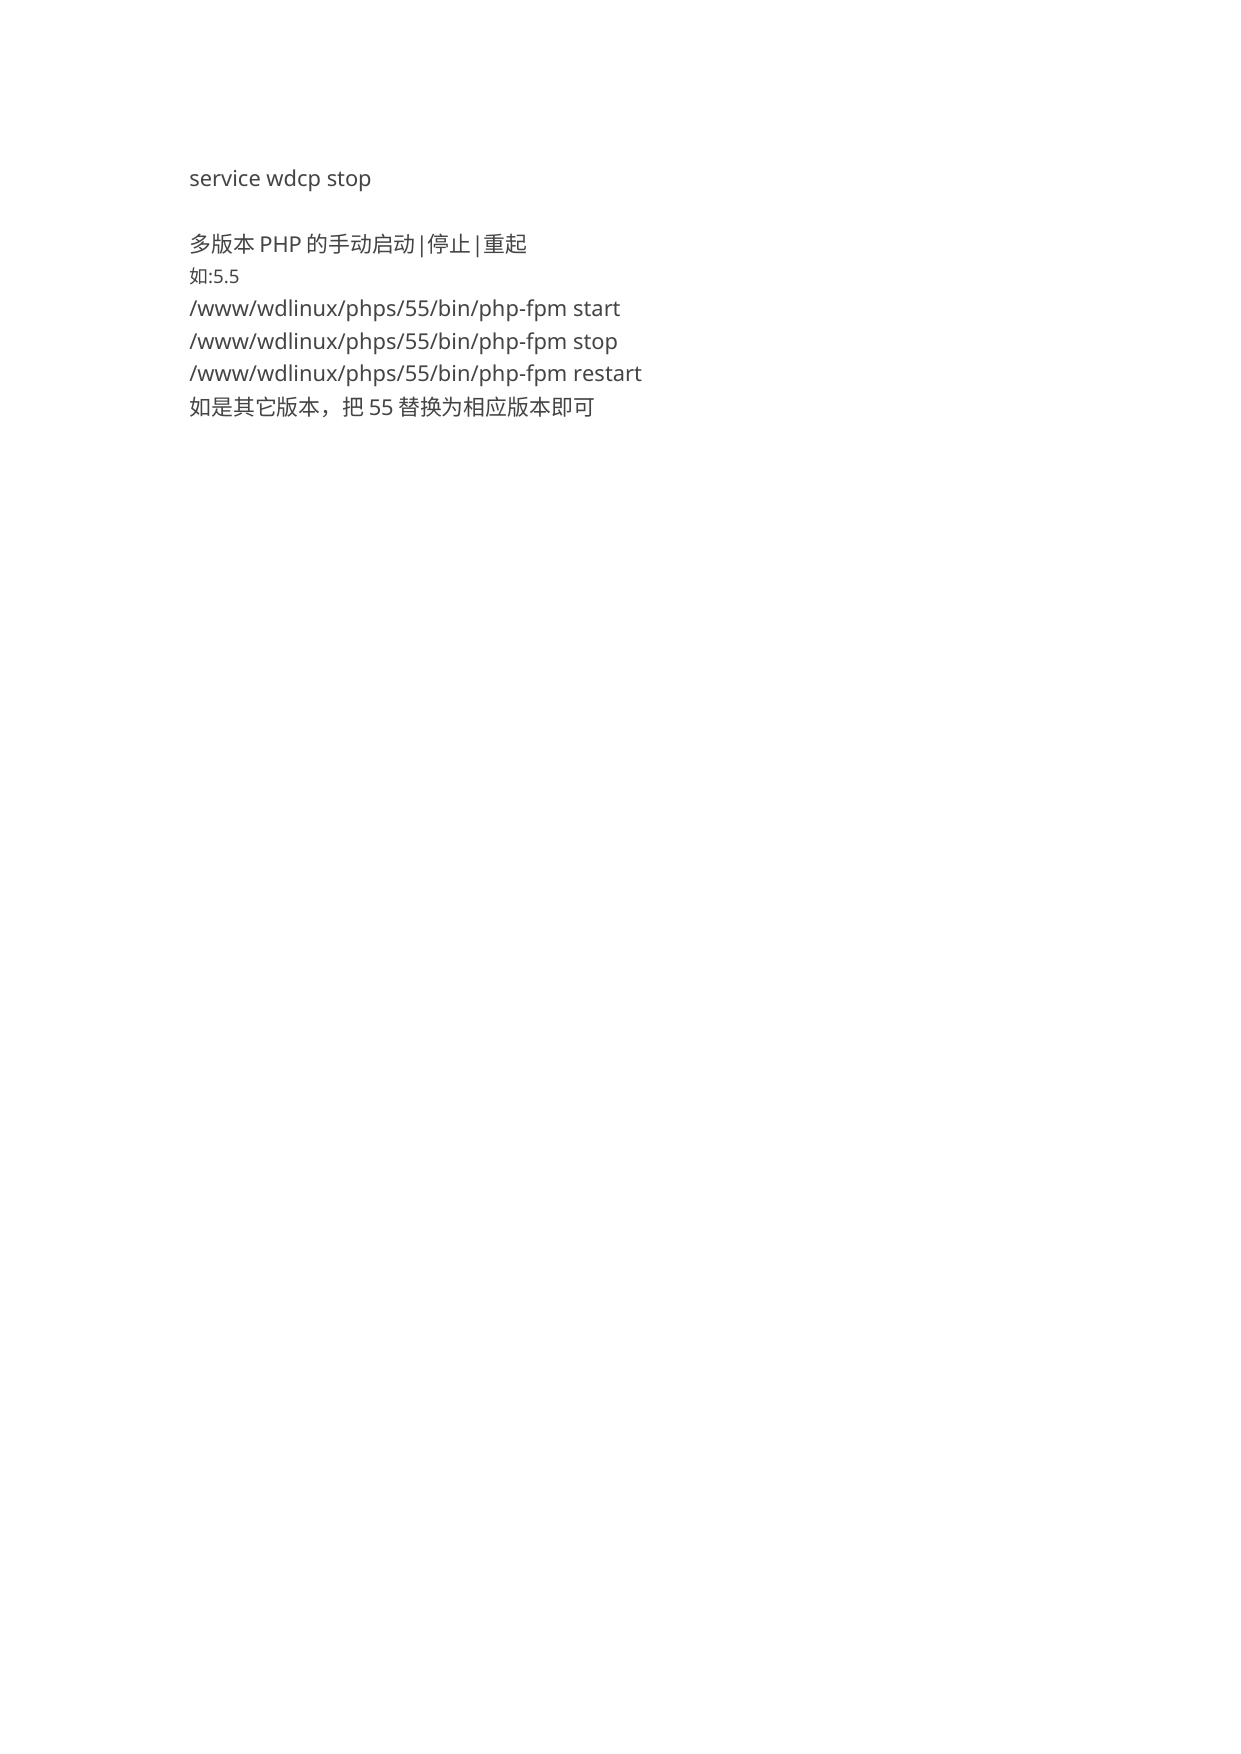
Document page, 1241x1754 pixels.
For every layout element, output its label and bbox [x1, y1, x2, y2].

table_header [189, 162, 1240, 422]
